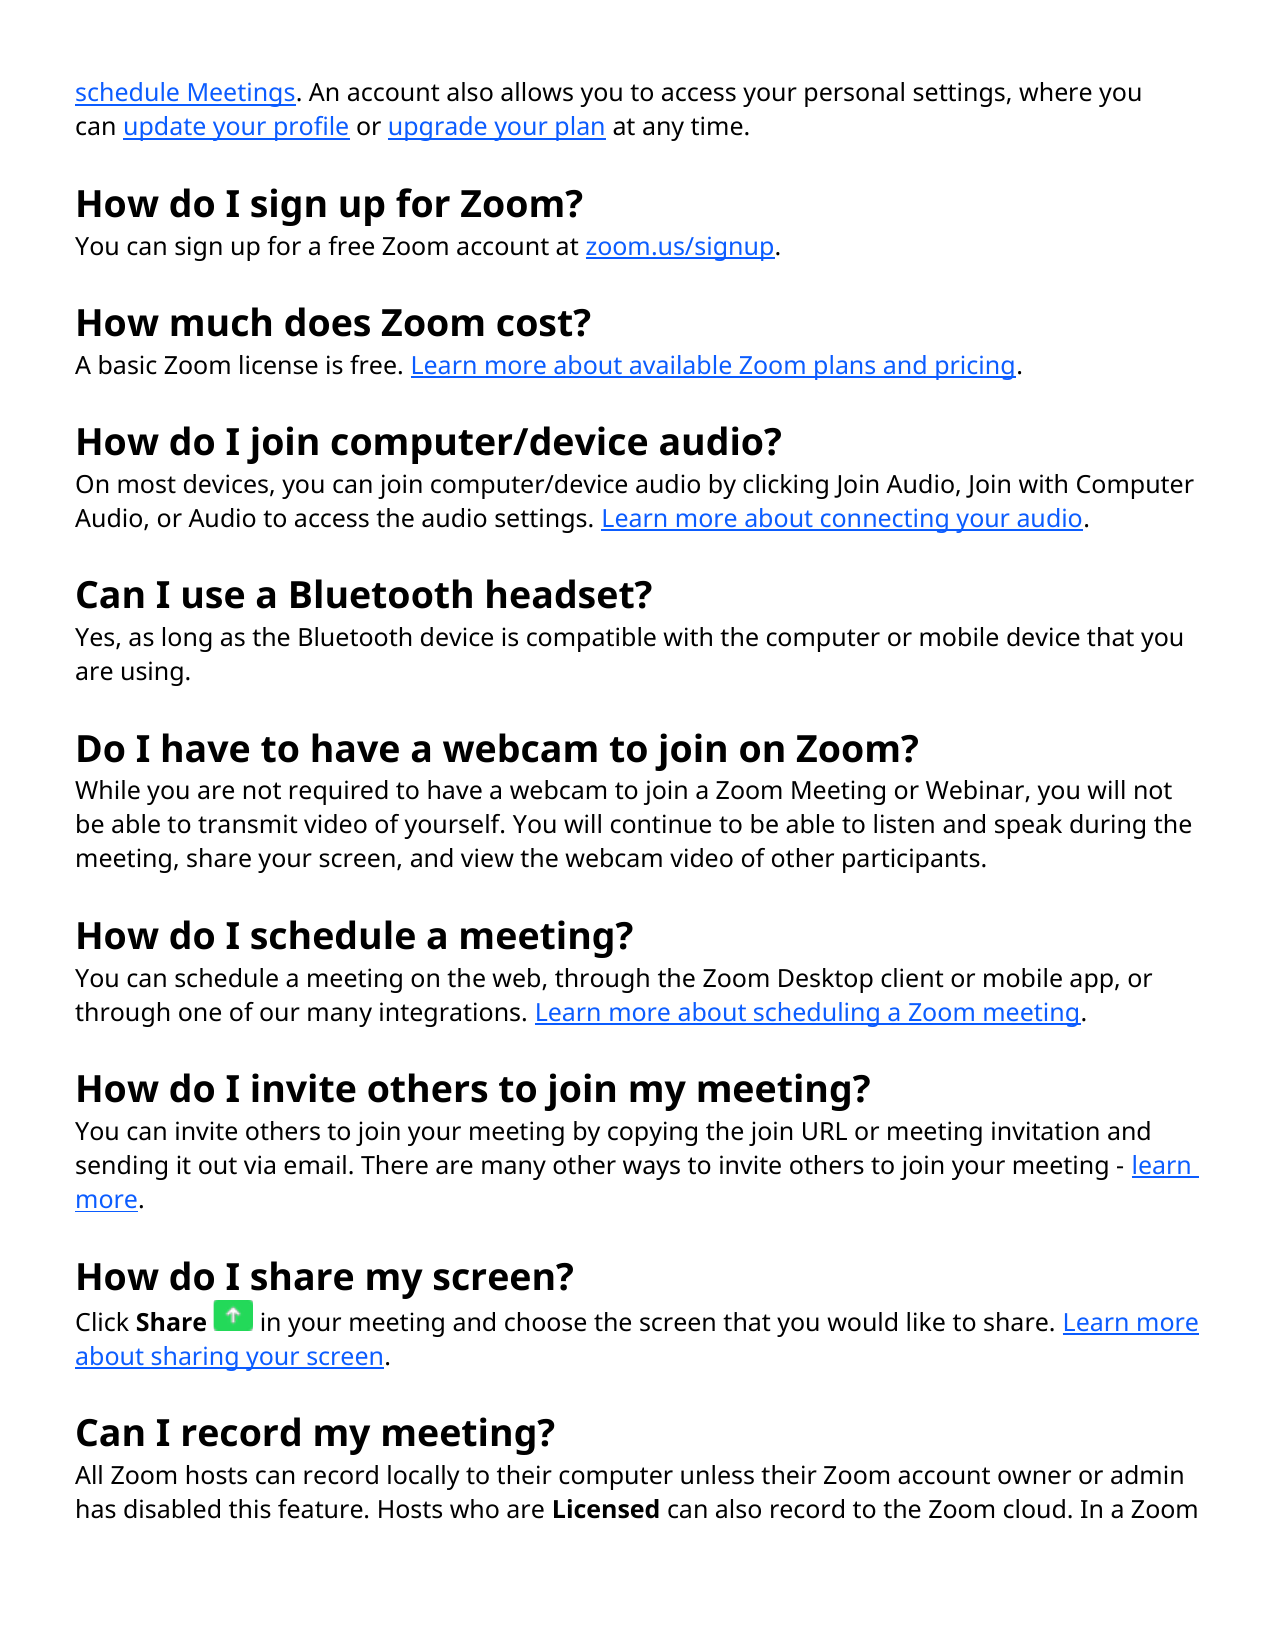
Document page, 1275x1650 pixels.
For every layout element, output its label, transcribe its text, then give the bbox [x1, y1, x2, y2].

text You can sign up for a free Zoom account at zoom.us/signup. [75, 228, 1200, 262]
text How do I share my screen? [75, 1250, 1200, 1301]
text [75, 75, 1200, 143]
text Can I record my meeting? [75, 1406, 1200, 1457]
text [75, 1457, 1200, 1526]
text On most devices, you can join computer/device audio by clicking Join Audio, Join with Computer Audio, or Audio to access the audio settings. Learn more about connecting your audio. [75, 467, 1200, 535]
text How do I sign up for Zoom? [75, 177, 1200, 228]
text You can invite others to join your meeting by copying the join URL or meeting invitation and sending it out via email. There are many other ways to invite others to join your meeting - learn more. [75, 1113, 1200, 1216]
text While you are not required to have a webcam to join a Zoom Meeting or Webinar, you will not be able to transmit video of yourself. You will continue to be able to listen and speak during the meeting, share your screen, and view the webcam video of other participants. [75, 773, 1200, 875]
text A basic Zoom license is free. Learn more about available Zoom plans and pricing. [75, 347, 1200, 381]
text You can schedule a meeting on the web, through the Zoom Desktop client or mobile app, or through one of our many integrations. Learn more about scheduling a Zoom meeting. [75, 960, 1200, 1028]
text Click Share in your meeting and choose the screen that you would like to share. Learn more about sharing your screen. [75, 1301, 1200, 1372]
text How do I join computer/device audio? [75, 416, 1200, 467]
text Yes, as long as the Bluetooth device is compatible with the computer or mobile device that you are using. [75, 620, 1200, 688]
text Can I use a Bluetooth headset? [75, 569, 1200, 620]
picture [213, 1300, 253, 1331]
text How do I invite others to join my meeting? [75, 1062, 1200, 1113]
text How do I schedule a meeting? [75, 909, 1200, 960]
text Do I have to have a webcam to join on Zoom? [75, 722, 1200, 773]
text How much does Zoom cost? [75, 296, 1200, 347]
